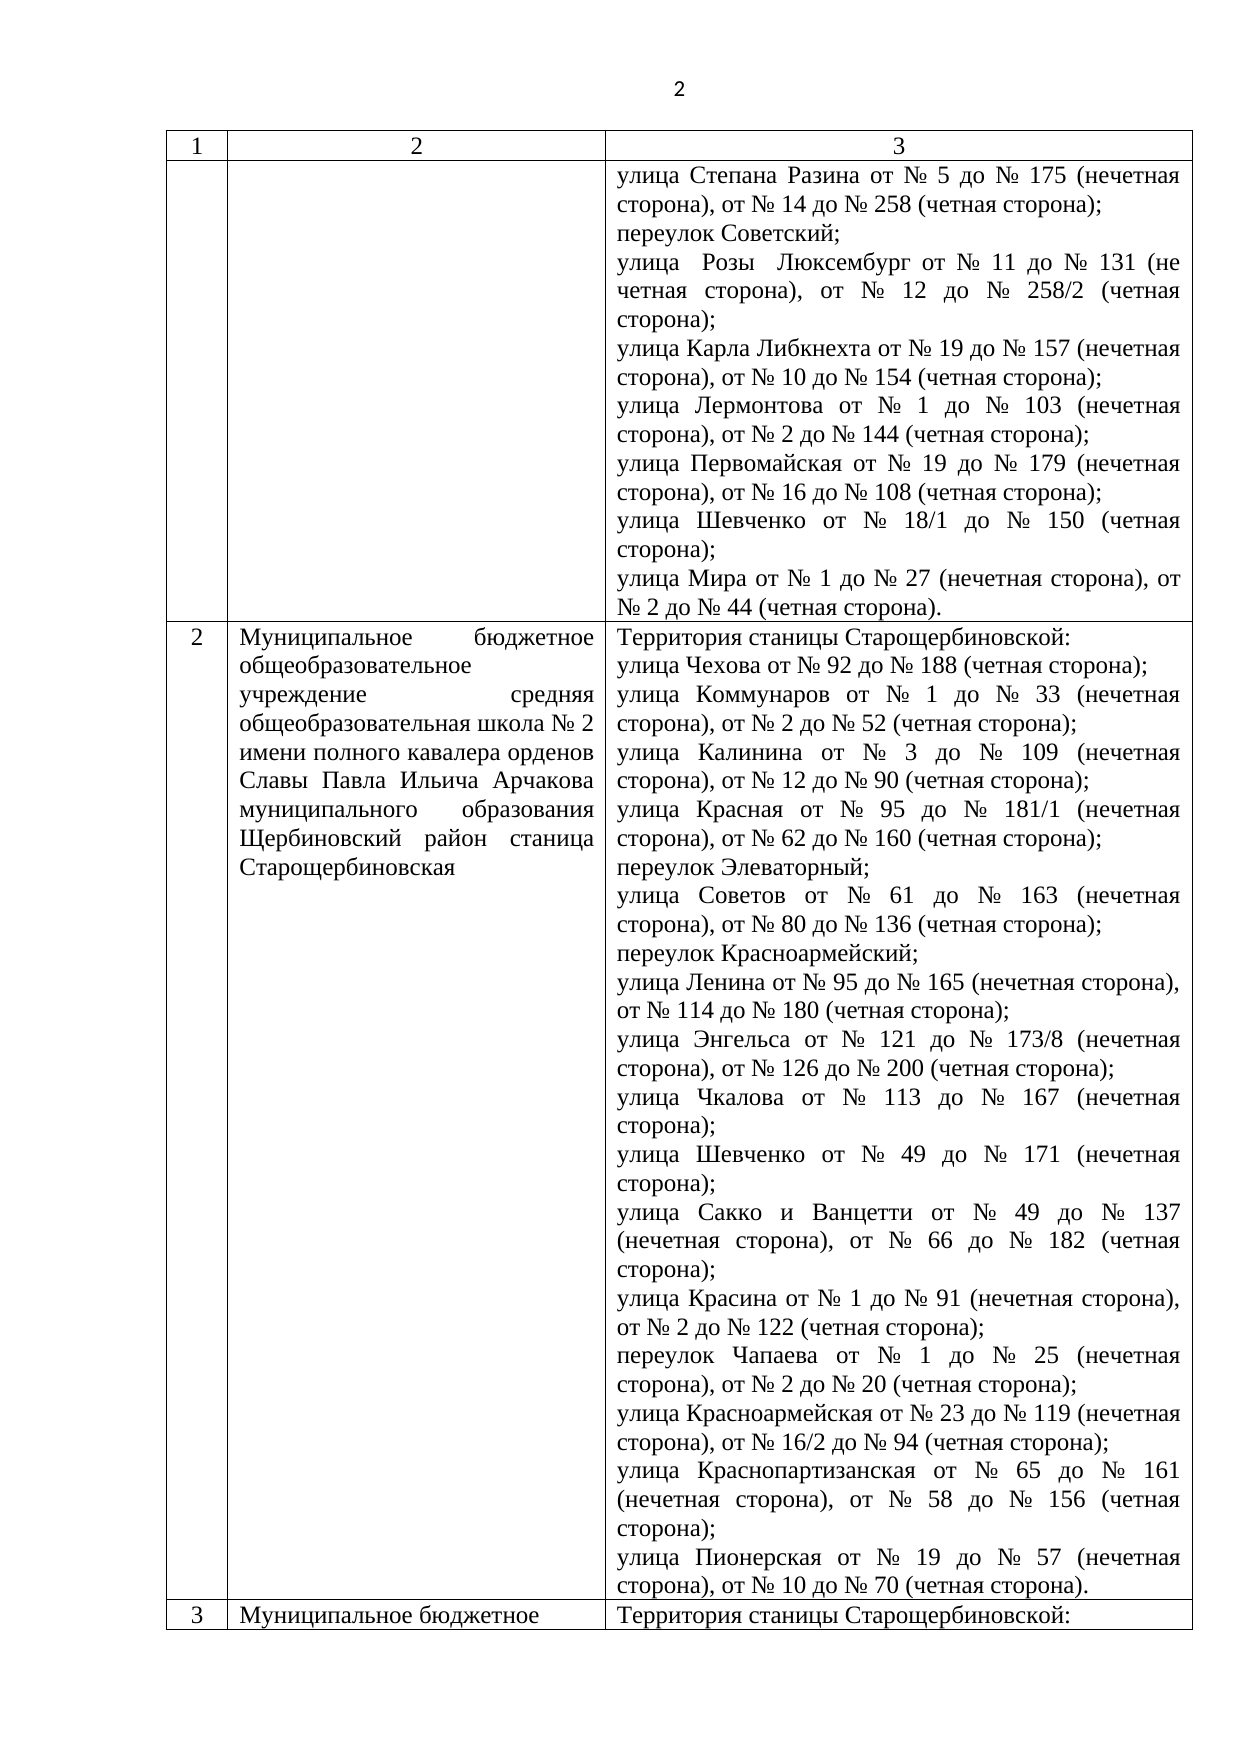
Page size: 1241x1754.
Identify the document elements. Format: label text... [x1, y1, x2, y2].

table_cell 2 [228, 131, 605, 159]
table_cell 2 [167, 622, 227, 1599]
table_cell 3 [606, 131, 1192, 159]
table_cell Территория станицы Старощербиновской: [606, 1600, 1192, 1629]
table_cell Муниципальное бюджетное [228, 1600, 605, 1629]
table_cell [167, 161, 227, 621]
table_cell Муниципальное бюджетное общеобразовательное учреждение средняя общеобразовательная школа № 2 имени полного кавалера орденов Славы Павла Ильича Арчакова муниципального образования Щербиновский район станица Старощербиновская [228, 622, 605, 1599]
table_cell улица Степана Разина от № 5 до № 175 (нечетная сторона), от № 14 до № 258 (четная сторона); переулок Советский; улица Розы Люксембург от № 11 до № 131 (не четная сторона), от № 12 до № 258/2 (четная сторона); улица Карла Либкнехта от № 19 до № 157 (нечетная сторона), от № 10 до № 154 (четная сторона); улица Лермонтова от № 1 до № 103 (нечетная сторона), от № 2 до № 144 (четная сторона); улица Первомайская от № 19 до № 179 (нечетная сторона), от № 16 до № 108 (четная сторона); улица Шевченко от № 18/1 до № 150 (четная сторона); улица Мира от № 1 до № 27 (нечетная сторона), от № 2 до № 44 (четная сторона). [606, 161, 1192, 621]
table_cell 3 [167, 1600, 227, 1629]
table_cell Территория станицы Старощербиновской: улица Чехова от № 92 до № 188 (четная сторона); улица Коммунаров от № 1 до № 33 (нечетная сторона), от № 2 до № 52 (четная сторона); улица Калинина от № 3 до № 109 (нечетная сторона), от № 12 до № 90 (четная сторона); улица Красная от № 95 до № 181/1 (нечетная сторона), от № 62 до № 160 (четная сторона); переулок Элеваторный; улица Советов от № 61 до № 163 (нечетная сторона), от № 80 до № 136 (четная сторона); переулок Красноармейский; улица Ленина от № 95 до № 165 (нечетная сторона), от № 114 до № 180 (четная сторона); улица Энгельса от № 121 до № 173/8 (нечетная сторона), от № 126 до № 200 (четная сторона); улица Чкалова от № 113 до № 167 (нечетная сторона); улица Шевченко от № 49 до № 171 (нечетная сторона); улица Сакко и Ванцетти от № 49 до № 137 (нечетная сторона), от № 66 до № 182 (четная сторона); улица Красина от № 1 до № 91 (нечетная сторона), от № 2 до № 122 (четная сторона); переулок Чапаева от № 1 до № 25 (нечетная сторона), от № 2 до № 20 (четная сторона); улица Красноармейская от № 23 до № 119 (нечетная сторона), от № 16/2 до № 94 (четная сторона); улица Краснопартизанская от № 65 до № 161 (нечетная сторона), от № 58 до № 156 (четная сторона); улица Пионерская от № 19 до № 57 (нечетная сторона), от № 10 до № 70 (четная сторона). [606, 622, 1192, 1599]
table_cell [228, 161, 605, 621]
table_cell 1 [167, 131, 227, 159]
